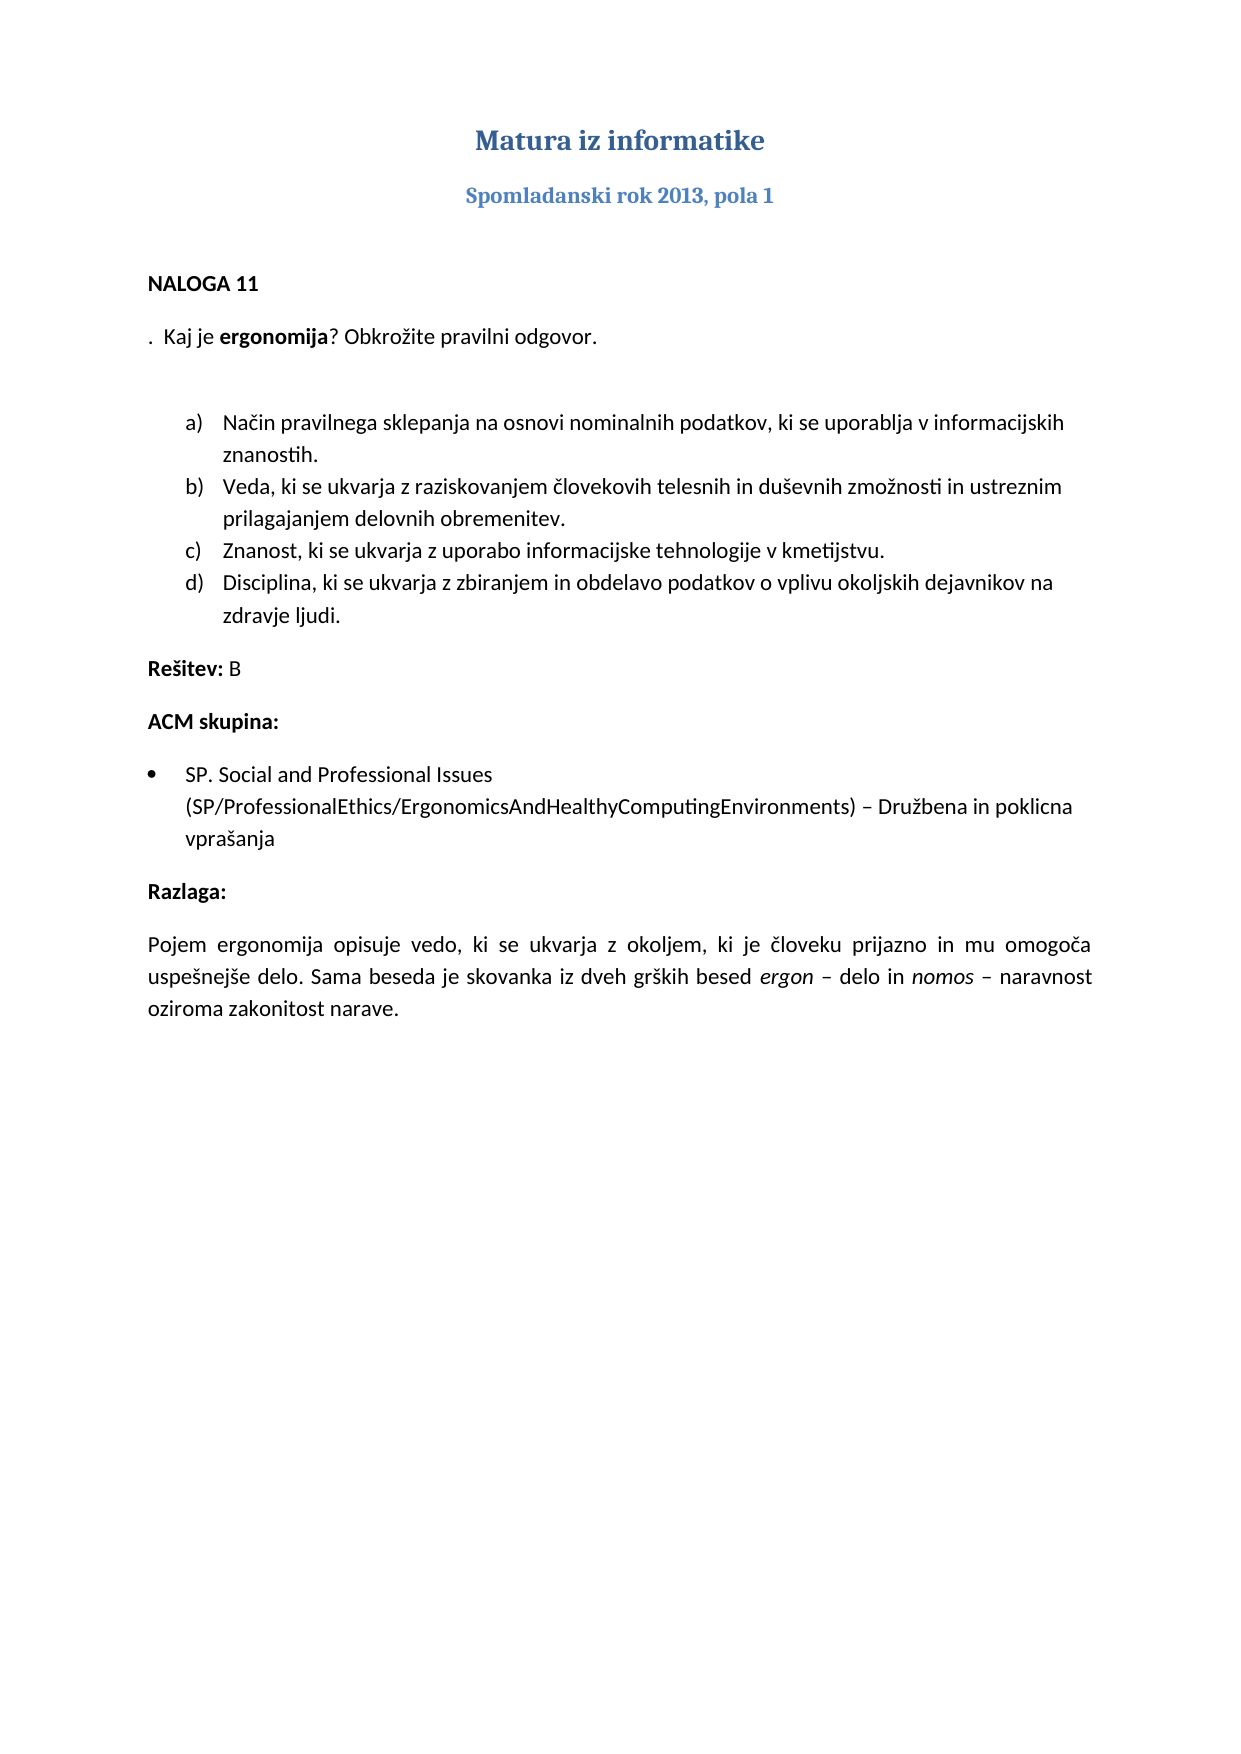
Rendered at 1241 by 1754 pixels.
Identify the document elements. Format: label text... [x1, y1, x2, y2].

list Veda, ki se ukvarja z raziskovanjem človekovih telesnih in duševnih zmožnosti in ustreznim prilagajanjem delovnih obremenitev. [185, 472, 1093, 532]
text ACM skupina: [148, 707, 1093, 735]
list Disciplina, ki se ukvarja z zbiranjem in obdelavo podatkov o vplivu okoljskih dejavnikov na zdravje ljudi. [185, 568, 1093, 629]
text . Kaj je ergonomija? Obkrožite pravilni odgovor. [148, 322, 1093, 350]
text Pojem ergonomija opisuje vedo, ki se ukvarja z okoljem, ki je človeku prijazno in mu omogoča uspešnejše delo. Sama beseda je skovanka iz dveh grških besed ergon – delo in nomos – naravnost oziroma zakonitost narave. [148, 930, 1093, 1023]
text Razlaga: [148, 877, 1093, 905]
list Znanost, ki se ukvarja z uporabo informacijske tehnologije v kmetijstvu. [185, 536, 1093, 564]
list SP. Social and Professional Issues (SP/ProfessionalEthics/ErgonomicsAndHealthyComputingEnvironments) – Družbena in poklicna vprašanja [148, 760, 1093, 852]
list Način pravilnega sklepanja na osnovi nominalnih podatkov, ki se uporablja v informacijskih znanostih. [185, 408, 1093, 468]
text NALOGA 11 [148, 269, 1093, 297]
text Rešitev: B [148, 654, 1093, 682]
